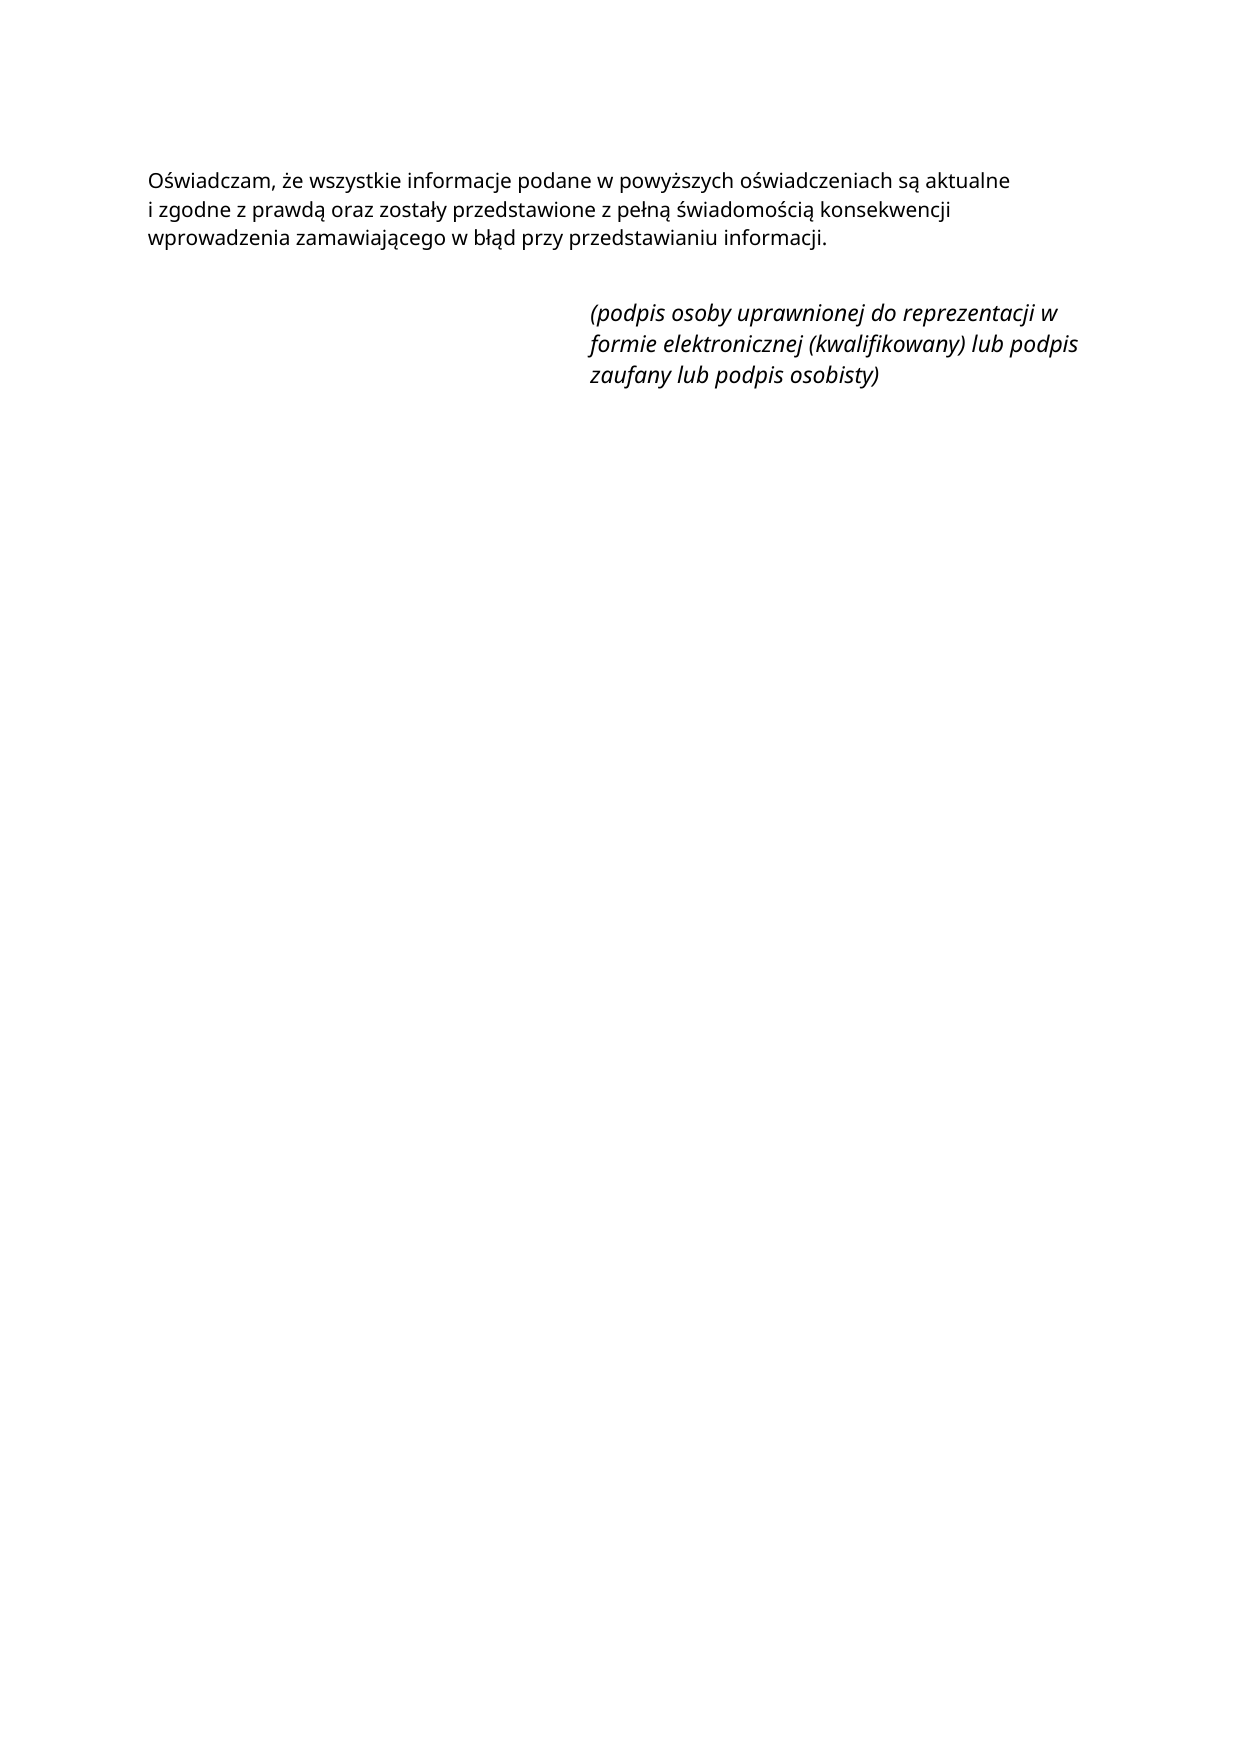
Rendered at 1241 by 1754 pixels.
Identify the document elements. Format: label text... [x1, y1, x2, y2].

text Oświadczam, że wszystkie informacje podane w powyższych oświadczeniach są aktualne i zgodne z prawdą oraz zostały przedstawione z pełną świadomością konsekwencji wprowadzenia zamawiającego w błąd przy przedstawianiu informacji. [148, 166, 1093, 252]
text (podpis osoby uprawnionej do reprezentacji w formie elektronicznej (kwalifikowany) lub podpis zaufany lub podpis osobisty) [590, 297, 1093, 390]
